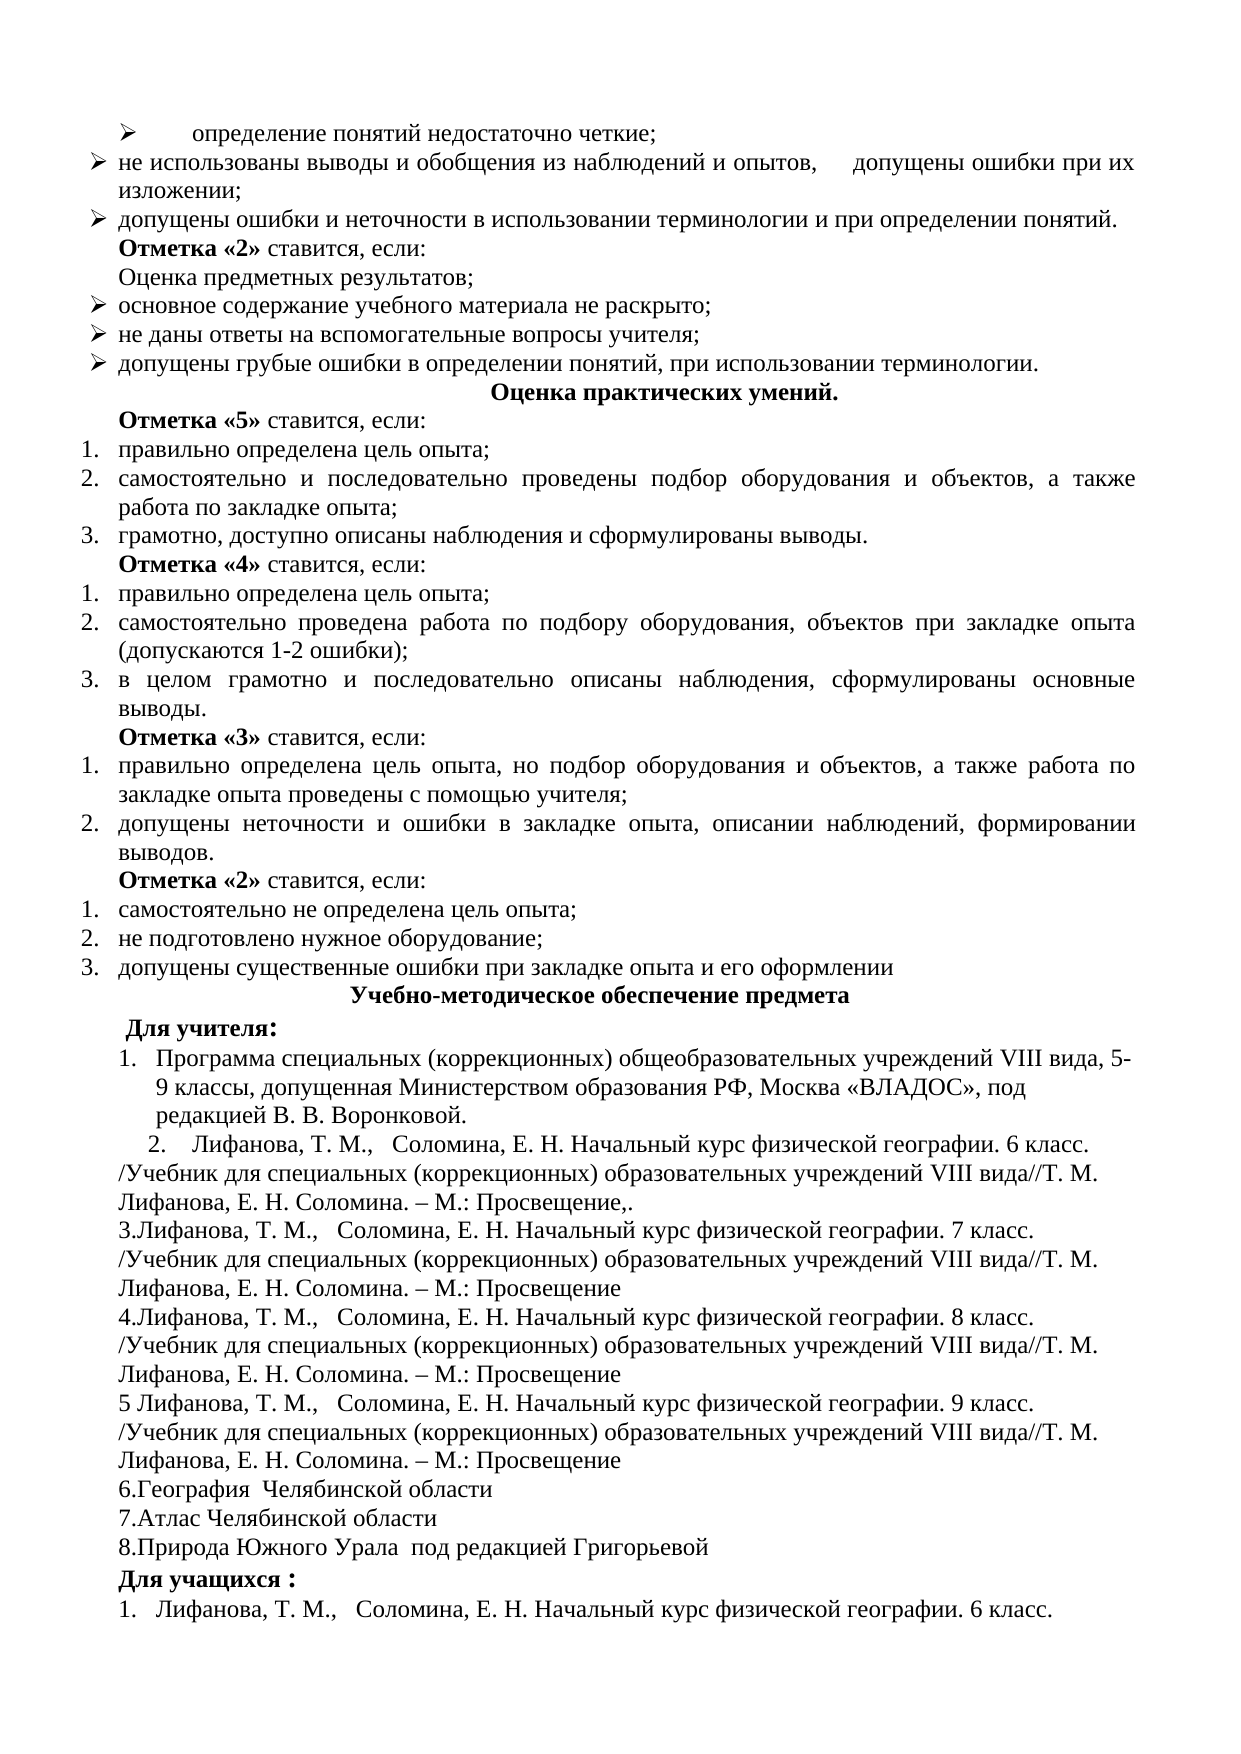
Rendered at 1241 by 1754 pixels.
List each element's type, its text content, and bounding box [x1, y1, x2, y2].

text Учебно-методическое обеспечение предмета [118, 981, 1137, 1009]
list не даны ответы на вспомогательные вопросы учителя; [89, 319, 1137, 348]
list правильно определена цель опыта; [81, 578, 1137, 607]
list в целом грамотно и последовательно описаны наблюдения, сформулированы основные выводы. [81, 664, 1137, 722]
list допущены неточности и ошибки в закладке опыта, описании наблюдений, формировании выводов. [81, 808, 1137, 866]
text Отметка «3» ставится, если: [118, 722, 1137, 751]
list грамотно, доступно описаны наблюдения и сформулированы выводы. [81, 521, 1137, 549]
text Оценка практических умений. [118, 377, 1137, 406]
list самостоятельно проведена работа по подбору оборудования, объектов при закладке опыта (допускаются 1-2 ошибки); [81, 607, 1137, 664]
list самостоятельно не определена цель опыта; [81, 894, 1137, 923]
text Отметка «4» ставится, если: [118, 549, 1137, 578]
text Для учителя: [118, 1009, 1137, 1043]
list Программа специальных (коррекционных) общеобразовательных учреждений VIII вида, 5-9 классы, допущенная Министерством образования РФ, Москва «ВЛАДОС», под редакцией В. В. Воронковой. [118, 1043, 1137, 1129]
list не подготовлено нужное оборудование; [81, 923, 1137, 952]
list основное содержание учебного материала не раскрыто; [89, 291, 1137, 319]
list допущены ошибки и неточности в использовании терминологии и при определении понятий. [89, 204, 1137, 233]
list самостоятельно и последовательно проведены подбор оборудования и объектов, а также работа по закладке опыта; [81, 463, 1137, 521]
text Отметка «2» ставится, если: [118, 866, 1137, 894]
text Отметка «5» ставится, если: [118, 406, 1137, 434]
list правильно определена цель опыта, но подбор оборудования и объектов, а также работа по закладке опыта проведены с помощью учителя; [81, 751, 1137, 808]
text 8.Природа Южного Урала под редакцией Григорьевой [118, 1532, 1137, 1560]
list не использованы выводы и обобщения из наблюдений и опытов, допущены ошибки при их изложении; [89, 147, 1137, 204]
text 6.География Челябинской области [118, 1474, 1137, 1503]
list допущены грубые ошибки в определении понятий, при использовании терминологии. [89, 348, 1137, 377]
text Оценка предметных результатов; [118, 262, 1137, 291]
list правильно определена цель опыта; [81, 434, 1137, 463]
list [118, 1594, 1137, 1623]
text Отметка «2» ставится, если: [118, 233, 1137, 262]
text 7.Атлас Челябинской области [118, 1503, 1137, 1532]
list определение понятий недостаточно четкие; [118, 118, 1137, 147]
text Для учащихся : [118, 1560, 1137, 1594]
list допущены существенные ошибки при закладке опыта и его оформлении [81, 952, 1137, 981]
